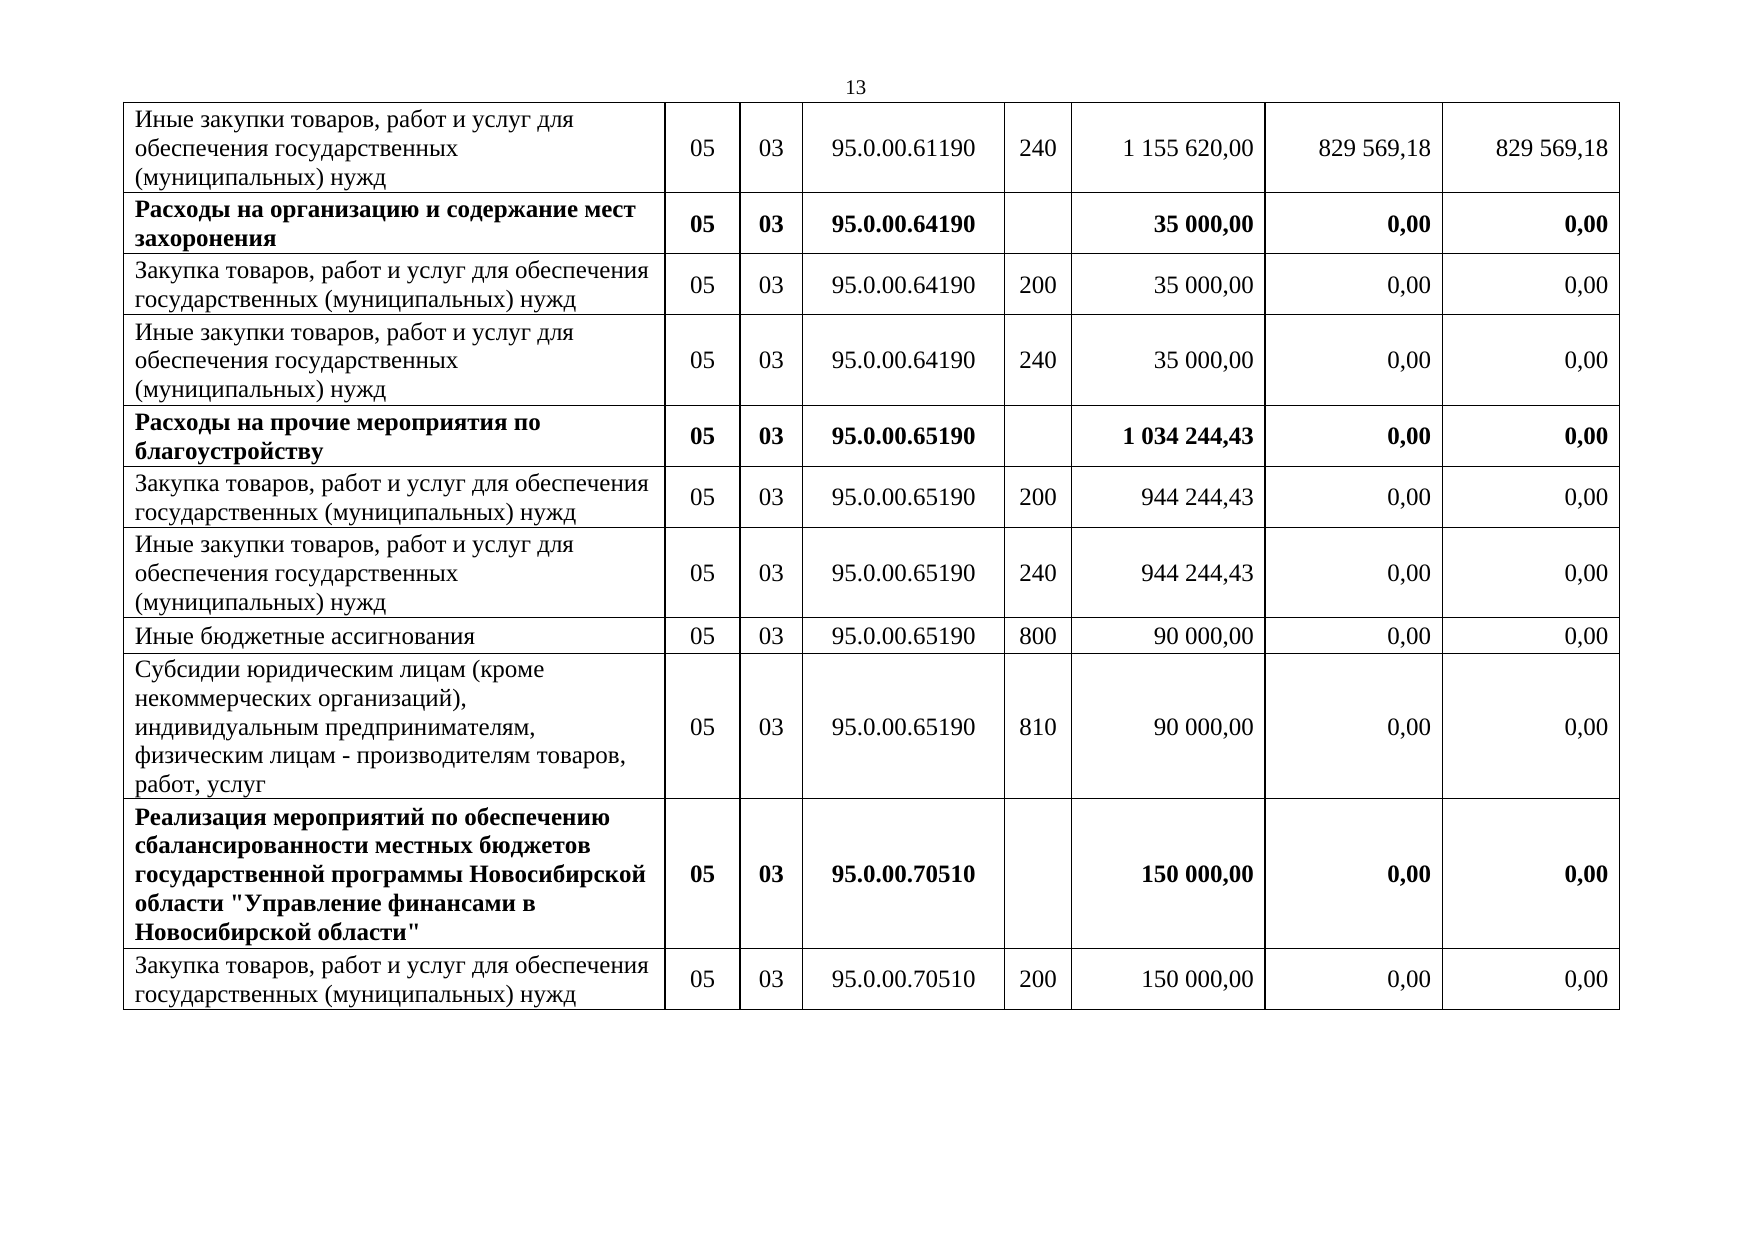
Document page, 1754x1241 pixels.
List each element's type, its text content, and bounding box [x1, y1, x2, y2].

table_cell 95.0.00.64190 [803, 254, 1004, 314]
table_cell 95.0.00.70510 [803, 799, 1004, 948]
table_cell 90 000,00 [1072, 654, 1264, 798]
table_cell 0,00 [1443, 467, 1619, 527]
table_cell 03 [741, 254, 802, 314]
table_cell 95.0.00.65190 [803, 406, 1004, 466]
table_cell 95.0.00.64190 [803, 193, 1004, 253]
table_cell 0,00 [1266, 618, 1442, 653]
table_cell 0,00 [1266, 654, 1442, 798]
table_cell 95.0.00.70510 [803, 949, 1004, 1009]
table_cell 05 [666, 467, 739, 527]
table_cell 800 [1005, 618, 1071, 653]
table_cell 0,00 [1443, 406, 1619, 466]
table_cell Иные закупки товаров, работ и услуг для обеспечения государственных (муниципальных) нужд [124, 528, 664, 617]
table_cell 829 569,18 [1266, 103, 1442, 192]
table_cell [1005, 799, 1071, 948]
table_cell 0,00 [1266, 528, 1442, 617]
table_cell 05 [666, 654, 739, 798]
table_cell 05 [666, 254, 739, 314]
table_cell 95.0.00.65190 [803, 528, 1004, 617]
table_cell 03 [741, 315, 802, 405]
table_cell 240 [1005, 103, 1071, 192]
table_cell 05 [666, 315, 739, 405]
table_cell 150 000,00 [1072, 799, 1264, 948]
table_cell Реализация мероприятий по обеспечению сбалансированности местных бюджетов государственной программы Новосибирской области "Управление финансами в Новосибирской области" [124, 799, 664, 948]
table_cell 90 000,00 [1072, 618, 1264, 653]
table_cell 1 034 244,43 [1072, 406, 1264, 466]
table_cell 0,00 [1443, 618, 1619, 653]
table_cell 05 [666, 618, 739, 653]
table_cell [1005, 193, 1071, 253]
table_cell 95.0.00.65190 [803, 654, 1004, 798]
table_cell 200 [1005, 254, 1071, 314]
table_cell Иные закупки товаров, работ и услуг для обеспечения государственных (муниципальных) нужд [124, 103, 664, 192]
table_cell 05 [666, 799, 739, 948]
table_cell 03 [741, 799, 802, 948]
table_cell Закупка товаров, работ и услуг для обеспечения государственных (муниципальных) нужд [124, 254, 664, 314]
table_cell Субсидии юридическим лицам (кроме некоммерческих организаций), индивидуальным предпринимателям, физическим лицам - производителям товаров, работ, услуг [124, 654, 664, 798]
table_cell 0,00 [1266, 315, 1442, 405]
table_cell 03 [741, 193, 802, 253]
table_cell 0,00 [1266, 949, 1442, 1009]
table_cell 95.0.00.65190 [803, 618, 1004, 653]
table_cell 0,00 [1443, 799, 1619, 948]
table_cell 0,00 [1443, 254, 1619, 314]
table_cell 200 [1005, 949, 1071, 1009]
table_cell 35 000,00 [1072, 315, 1264, 405]
table_cell 35 000,00 [1072, 254, 1264, 314]
table_cell 829 569,18 [1443, 103, 1619, 192]
table_cell 05 [666, 406, 739, 466]
table_cell 03 [741, 406, 802, 466]
table_cell 200 [1005, 467, 1071, 527]
table_cell Закупка товаров, работ и услуг для обеспечения государственных (муниципальных) нужд [124, 467, 664, 527]
table_cell 03 [741, 528, 802, 617]
table_cell 944 244,43 [1072, 467, 1264, 527]
table_cell [1005, 406, 1071, 466]
table_cell 0,00 [1443, 654, 1619, 798]
table_cell 35 000,00 [1072, 193, 1264, 253]
table_cell 03 [741, 103, 802, 192]
table_cell Расходы на прочие мероприятия по благоустройству [124, 406, 664, 466]
table_cell 95.0.00.61190 [803, 103, 1004, 192]
table_cell 03 [741, 949, 802, 1009]
table_cell 944 244,43 [1072, 528, 1264, 617]
table_cell 0,00 [1266, 254, 1442, 314]
table_cell Расходы на организацию и содержание мест захоронения [124, 193, 664, 253]
table_cell 150 000,00 [1072, 949, 1264, 1009]
table_cell 0,00 [1266, 406, 1442, 466]
table_cell 0,00 [1266, 467, 1442, 527]
table_cell 03 [741, 618, 802, 653]
table_cell 1 155 620,00 [1072, 103, 1264, 192]
table_cell 03 [741, 467, 802, 527]
table_cell 05 [666, 193, 739, 253]
table_cell 0,00 [1443, 949, 1619, 1009]
table_cell Закупка товаров, работ и услуг для обеспечения государственных (муниципальных) нужд [124, 949, 664, 1009]
table_cell 05 [666, 528, 739, 617]
table_cell 0,00 [1443, 193, 1619, 253]
table_cell 810 [1005, 654, 1071, 798]
table_cell Иные закупки товаров, работ и услуг для обеспечения государственных (муниципальных) нужд [124, 315, 664, 405]
table_cell 95.0.00.64190 [803, 315, 1004, 405]
table_cell 05 [666, 949, 739, 1009]
table_cell 0,00 [1266, 799, 1442, 948]
table_cell 05 [666, 103, 739, 192]
table_cell 240 [1005, 315, 1071, 405]
table_cell 240 [1005, 528, 1071, 617]
table_cell 03 [741, 654, 802, 798]
table_cell Иные бюджетные ассигнования [124, 618, 664, 653]
table_cell 95.0.00.65190 [803, 467, 1004, 527]
table_cell 0,00 [1443, 528, 1619, 617]
table_cell 0,00 [1266, 193, 1442, 253]
table_cell 0,00 [1443, 315, 1619, 405]
